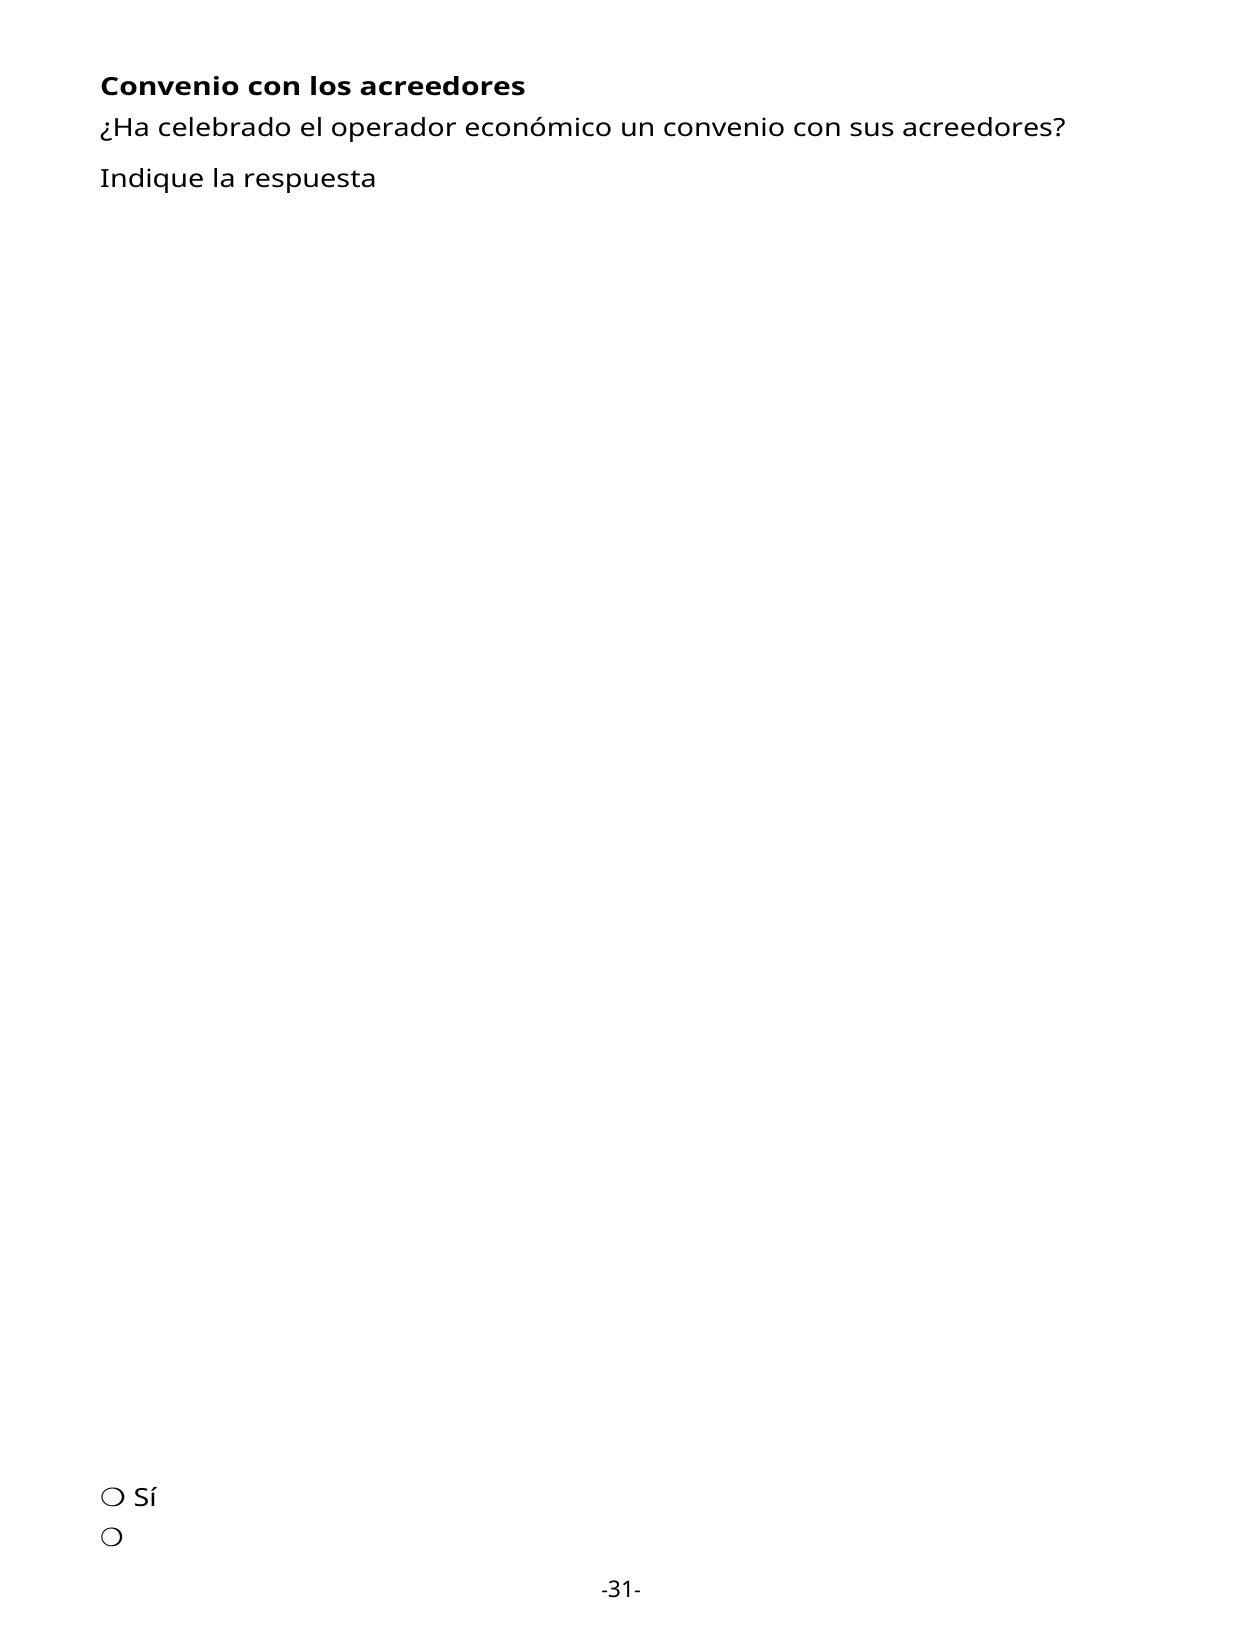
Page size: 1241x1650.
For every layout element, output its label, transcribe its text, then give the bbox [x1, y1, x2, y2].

text Indique la respuesta [100, 161, 1155, 194]
subtitle Convenio con los acreedores [100, 69, 1155, 103]
text ¿Ha celebrado el operador económico un convenio con sus acreedores? [100, 110, 1155, 144]
